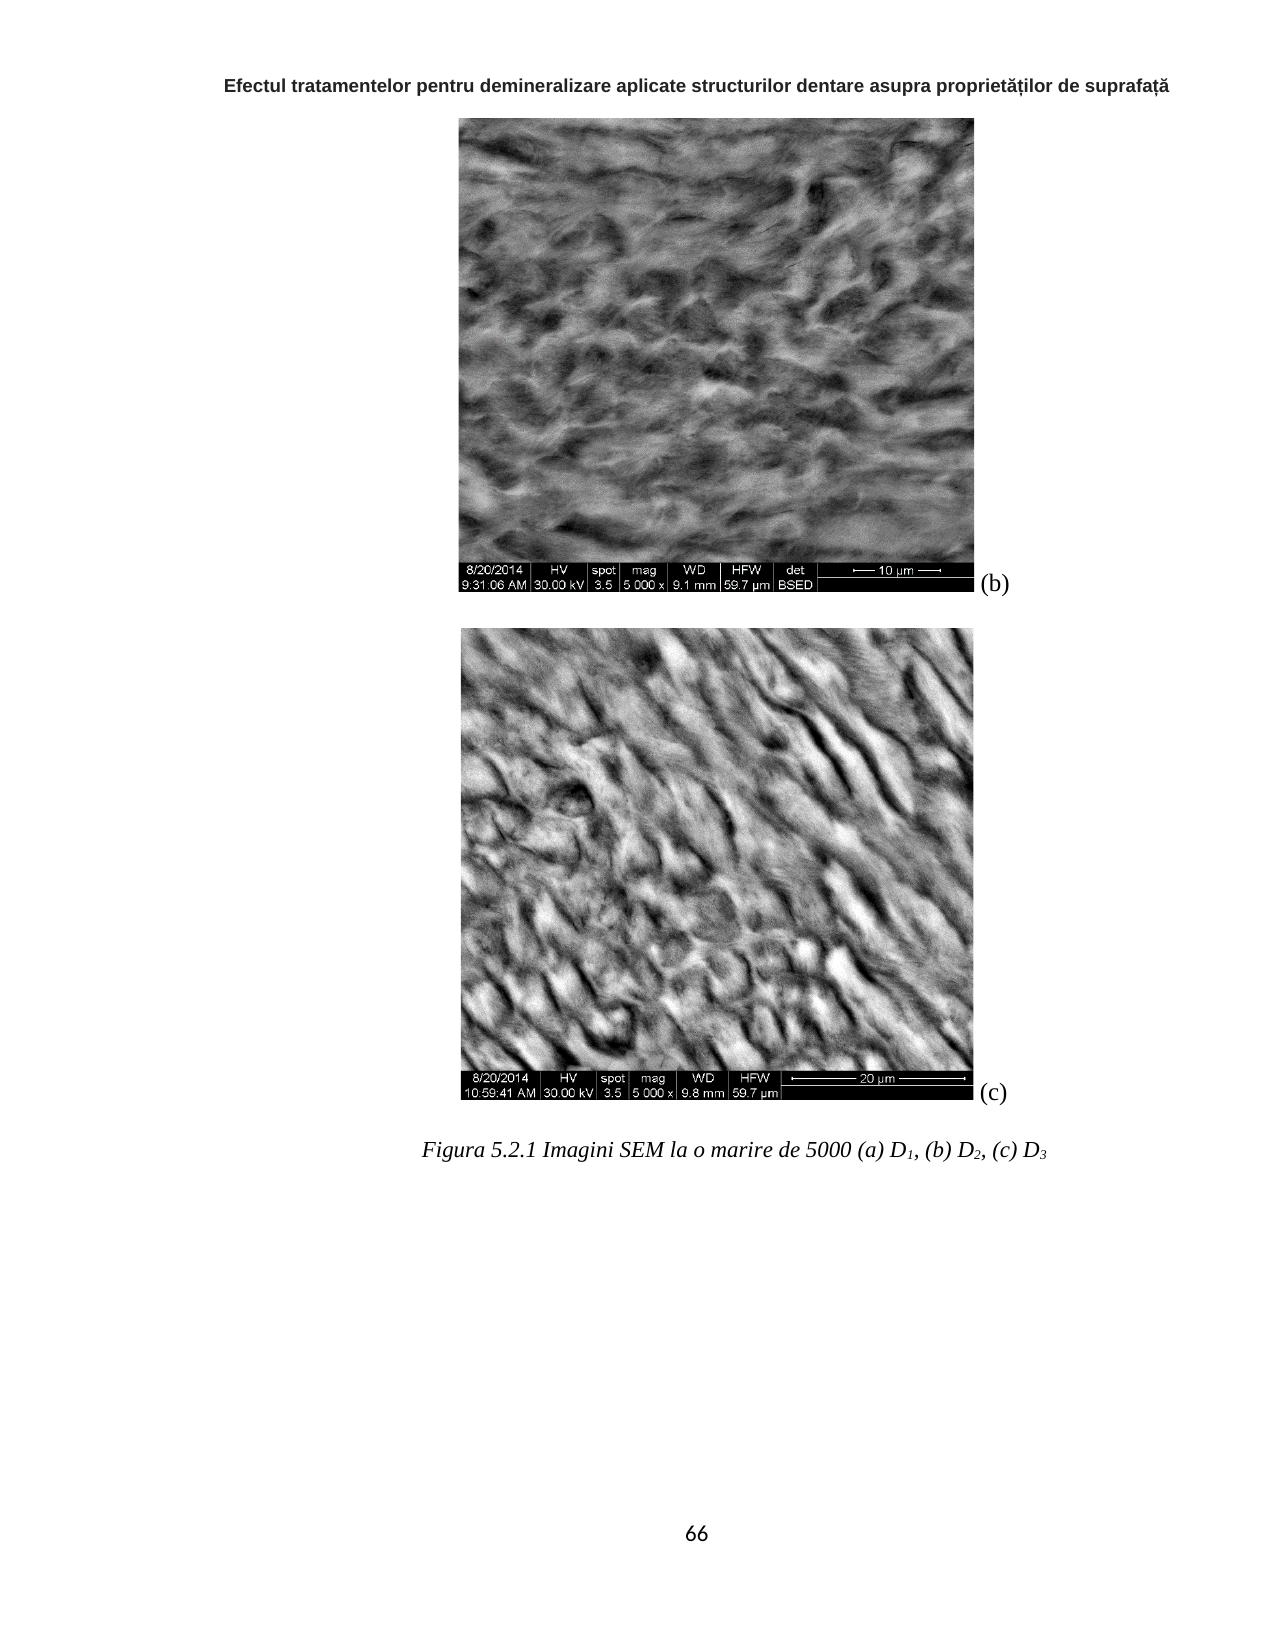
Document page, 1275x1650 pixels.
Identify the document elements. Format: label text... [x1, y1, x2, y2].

picture [460, 628, 974, 1100]
picture [458, 118, 975, 592]
text Figura 5.2.1 Imagini SEM la o marire de 5000 (a) D1, (b) D2, (c) D3 [207, 1136, 1186, 1163]
